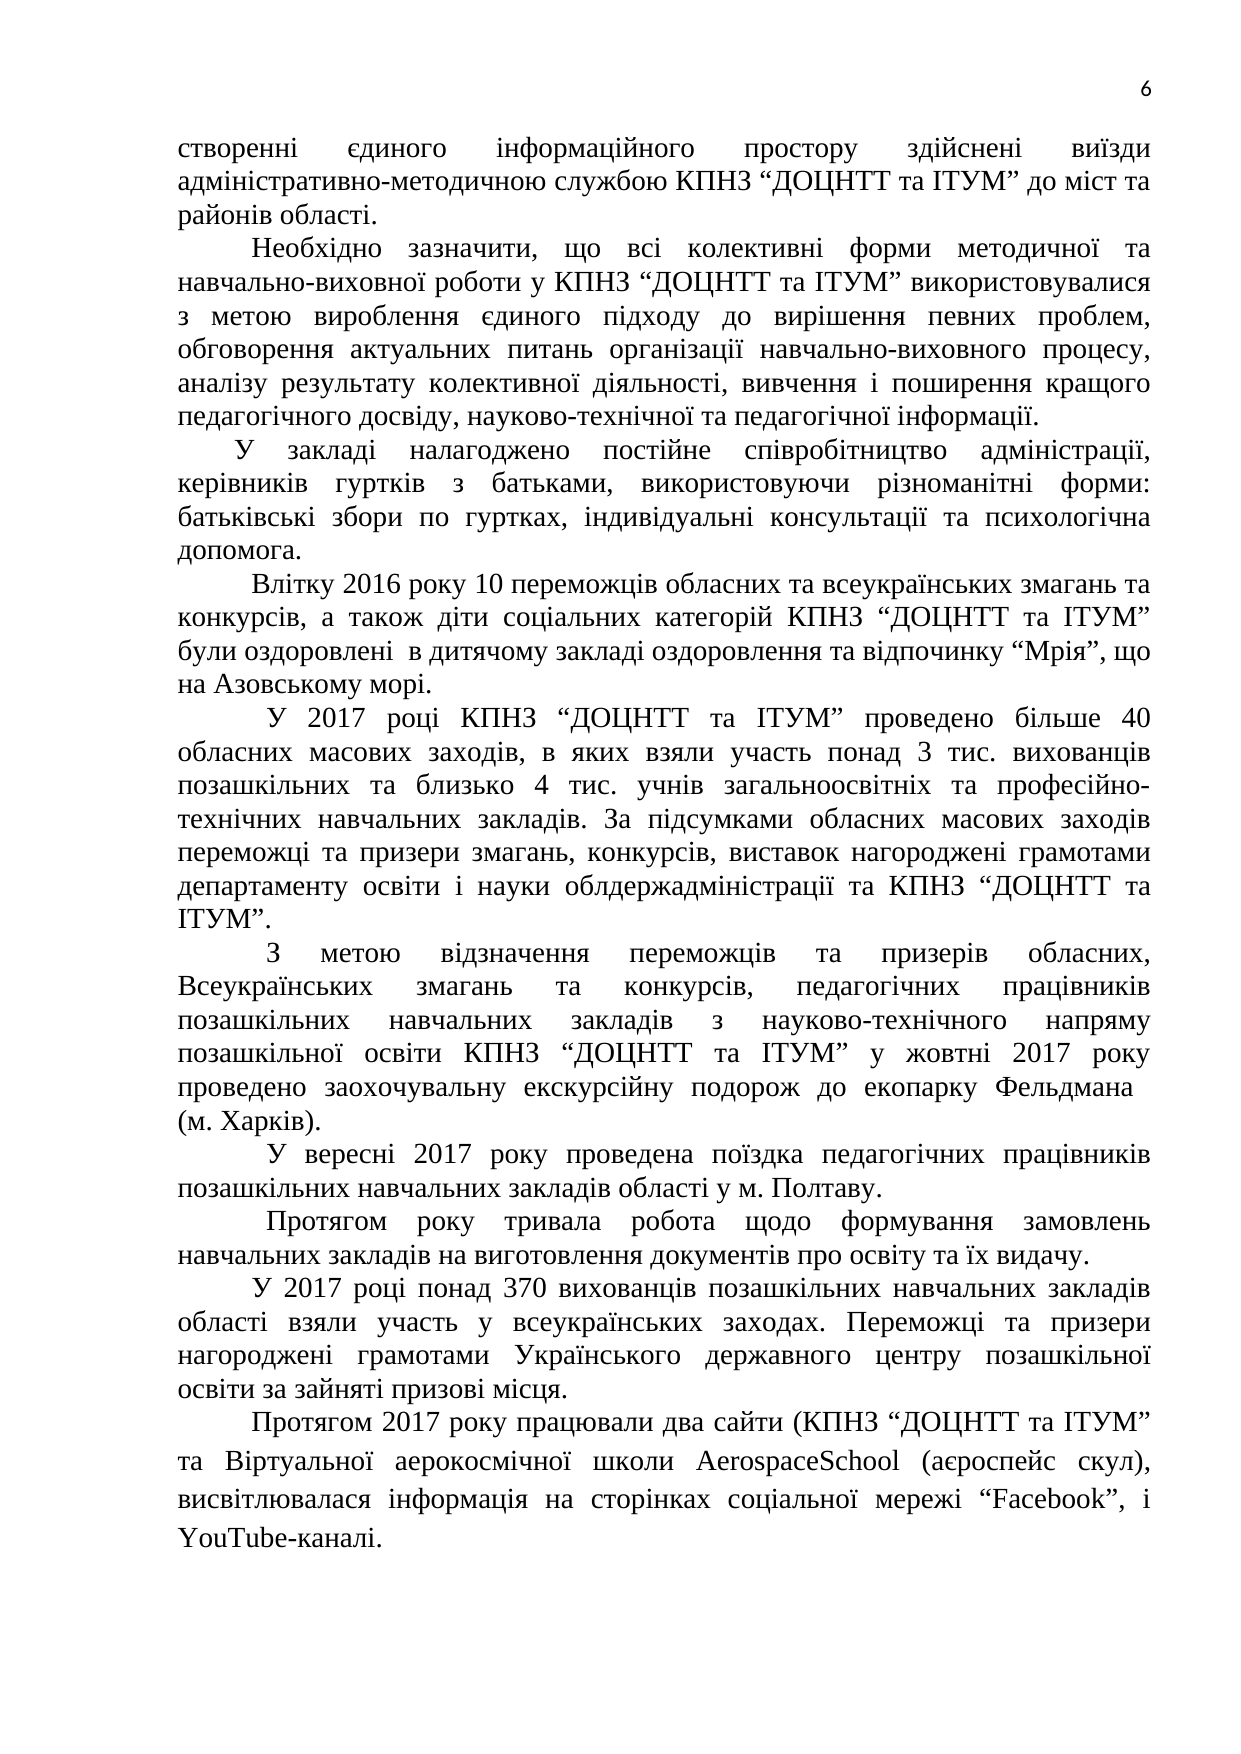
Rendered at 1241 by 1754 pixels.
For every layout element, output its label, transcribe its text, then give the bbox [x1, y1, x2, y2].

text З метою відзначення переможців та призерів обласних, Всеукраїнських змагань та конкурсів, педагогічних працівників позашкільних навчальних закладів з науково-технічного напряму позашкільної освіти КПНЗ “ДОЦНТТ та ІТУМ” у жовтні 2017 року проведено заохочувальну екскурсійну подорож до екопарку Фельдмана (м. Харків). [177, 935, 1152, 1136]
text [177, 130, 1152, 231]
text У вересні 2017 року проведена поїздка педагогічних працівників позашкільних навчальних закладів області у м. Полтаву. [177, 1136, 1152, 1203]
text У закладі налагоджено постійне співробітництво адміністрації, керівників гуртків з батьками, використовуючи різноманітні форми: батьківські збори по гуртках, індивідуальні консультації та психологічна допомога. [177, 432, 1152, 566]
text Влітку 2016 року 10 переможців обласних та всеукраїнських змагань та конкурсів, а також діти соціальних категорій КПНЗ “ДОЦНТТ та ІТУМˮ були оздоровлені в дитячому закладі оздоровлення та відпочинку “Мріяˮ, що на Азовському морі. [177, 566, 1152, 700]
text Протягом року тривала робота щодо формування замовлень навчальних закладів на виготовлення документів про освіту та їх видачу. [177, 1203, 1152, 1270]
text Необхідно зазначити, що всі колективні форми методичної та навчально-виховної роботи у КПНЗ “ДОЦНТТ та ІТУМˮ використовувалися з метою вироблення єдиного підходу до вирішення певних проблем, обговорення актуальних питань організації навчально-виховного процесу, аналізу результату колективної діяльності, вивчення і поширення кращого педагогічного досвіду, науково-технічної та педагогічної інформації. [177, 231, 1152, 432]
text Протягом 2017 року працювали два сайти (КПНЗ “ДОЦНТТ та ІТУМ” та Віртуальної аерокосмічної школи AerospaceSchool (аєроспейс скул), висвітлювалася інформація на сторінках соціальної мережі “Facebook”, і YouTube-каналі. [177, 1404, 1152, 1554]
text У 2017 році понад 370 вихованців позашкільних навчальних закладів області взяли участь у всеукраїнських заходах. Переможці та призери нагороджені грамотами Українського державного центру позашкільної освіти за зайняті призові місця. [177, 1270, 1152, 1404]
text У 2017 році КПНЗ “ДОЦНТТ та ІТУМ” проведено більше 40 обласних масових заходів, в яких взяли участь понад 3 тис. вихованців позашкільних та близько 4 тис. учнів загальноосвітніх та професійно-технічних навчальних закладів. За підсумками обласних масових заходів переможці та призери змагань, конкурсів, виставок нагороджені грамотами департаменту освіти і науки облдержадміністрації та КПНЗ “ДОЦНТТ та ІТУМ”. [177, 700, 1152, 935]
